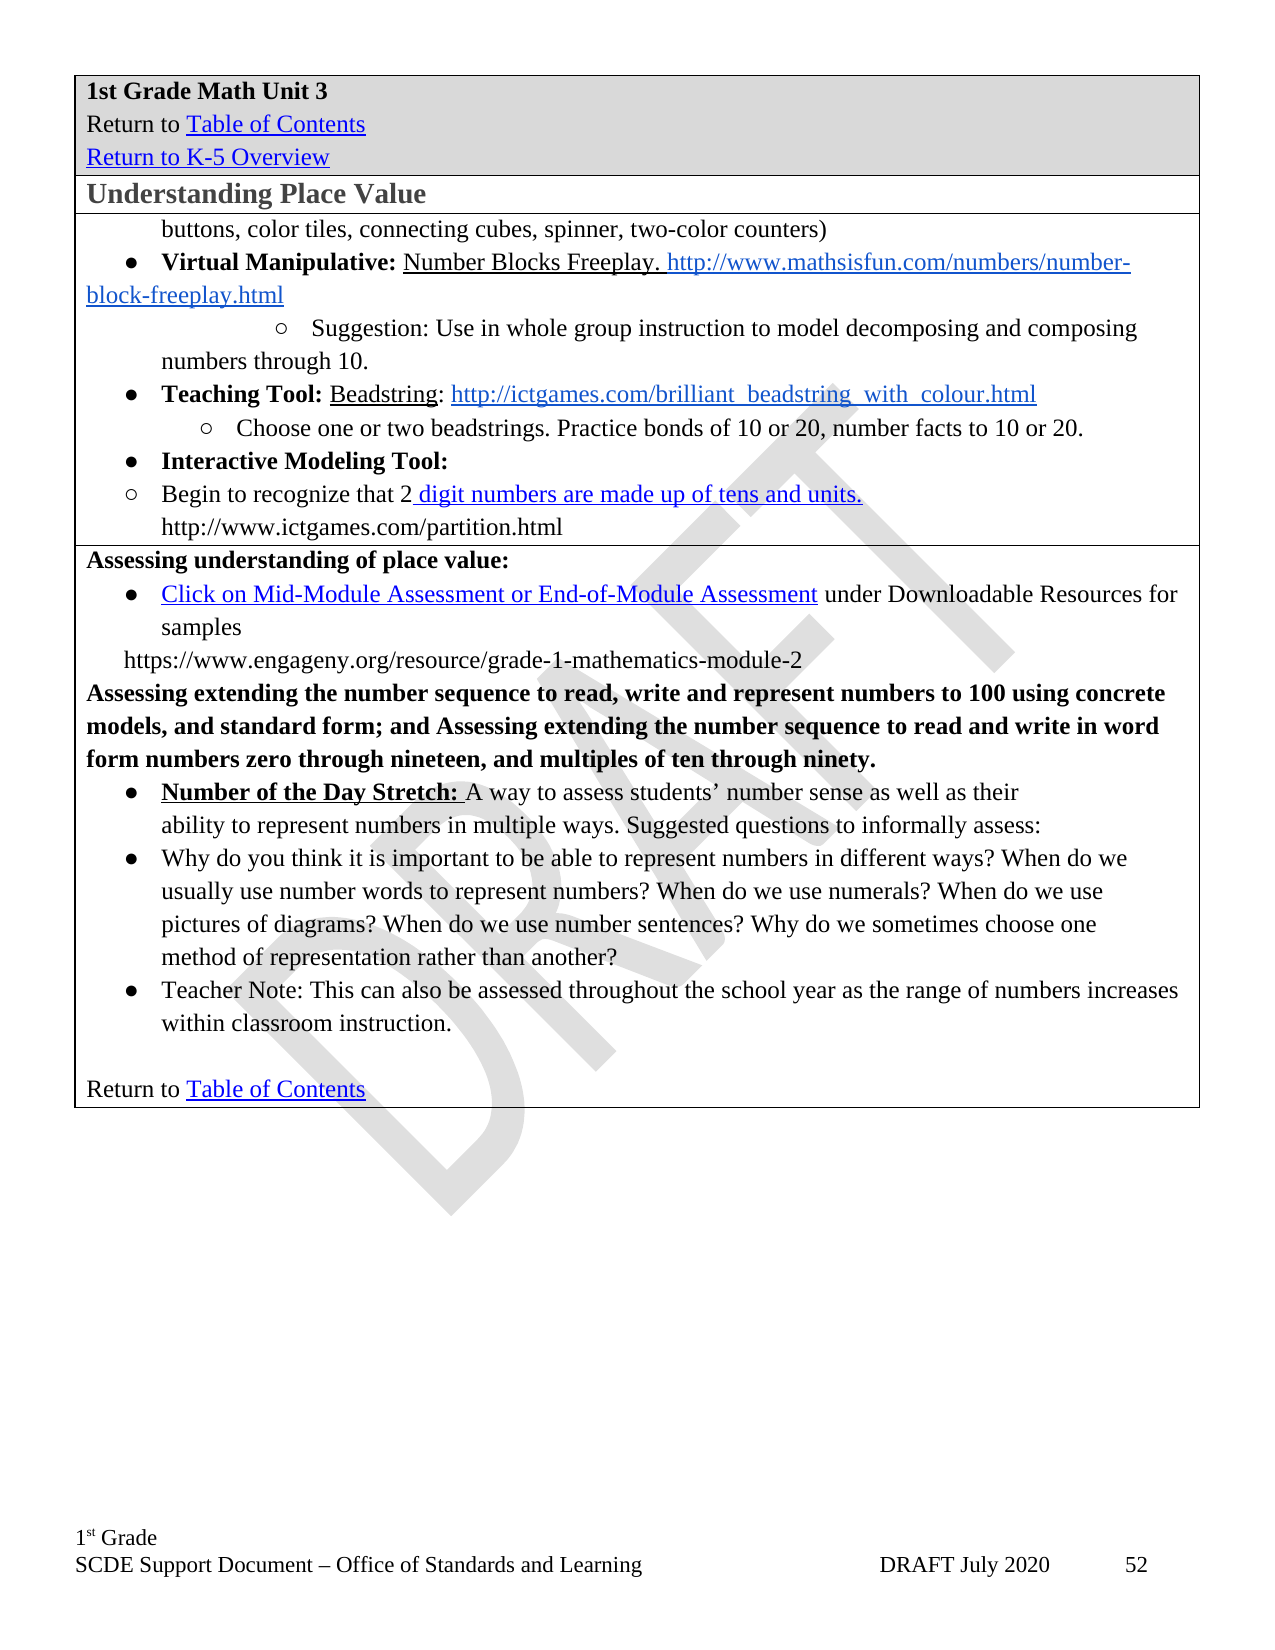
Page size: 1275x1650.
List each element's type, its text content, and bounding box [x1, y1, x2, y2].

table_cell Understanding Place Value [76, 176, 1199, 213]
table_header 1st Grade Math Unit 3 Return to Table of Contents Return to K-5 Overview [76, 76, 1199, 175]
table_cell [76, 214, 1199, 544]
table_cell Assessing understanding of place value: Click on Mid-Module Assessment or End-of-Module Assessment under Downloadable Resources for samples https://www.engageny.org/resource/grade-1-mathematics-module-2 Assessing extending the number sequence to read, write and represent numbers to 100 using concrete models, and standard form; and Assessing extending the number sequence to read and write in word form numbers zero through nineteen, and multiples of ten through ninety. Number of the Day Stretch: A way to assess students’ number sense as well as their ability to represent numbers in multiple ways. Suggested questions to informally assess: Why do you think it is important to be able to represent numbers in different ways? When do we usually use number words to represent numbers? When do we use numerals? When do we use pictures of diagrams? When do we use number sentences? Why do we sometimes choose one method of representation rather than another? Teacher Note: This can also be assessed throughout the school year as the range of numbers increases within classroom instruction. Return to Table of Contents [76, 546, 1199, 1107]
